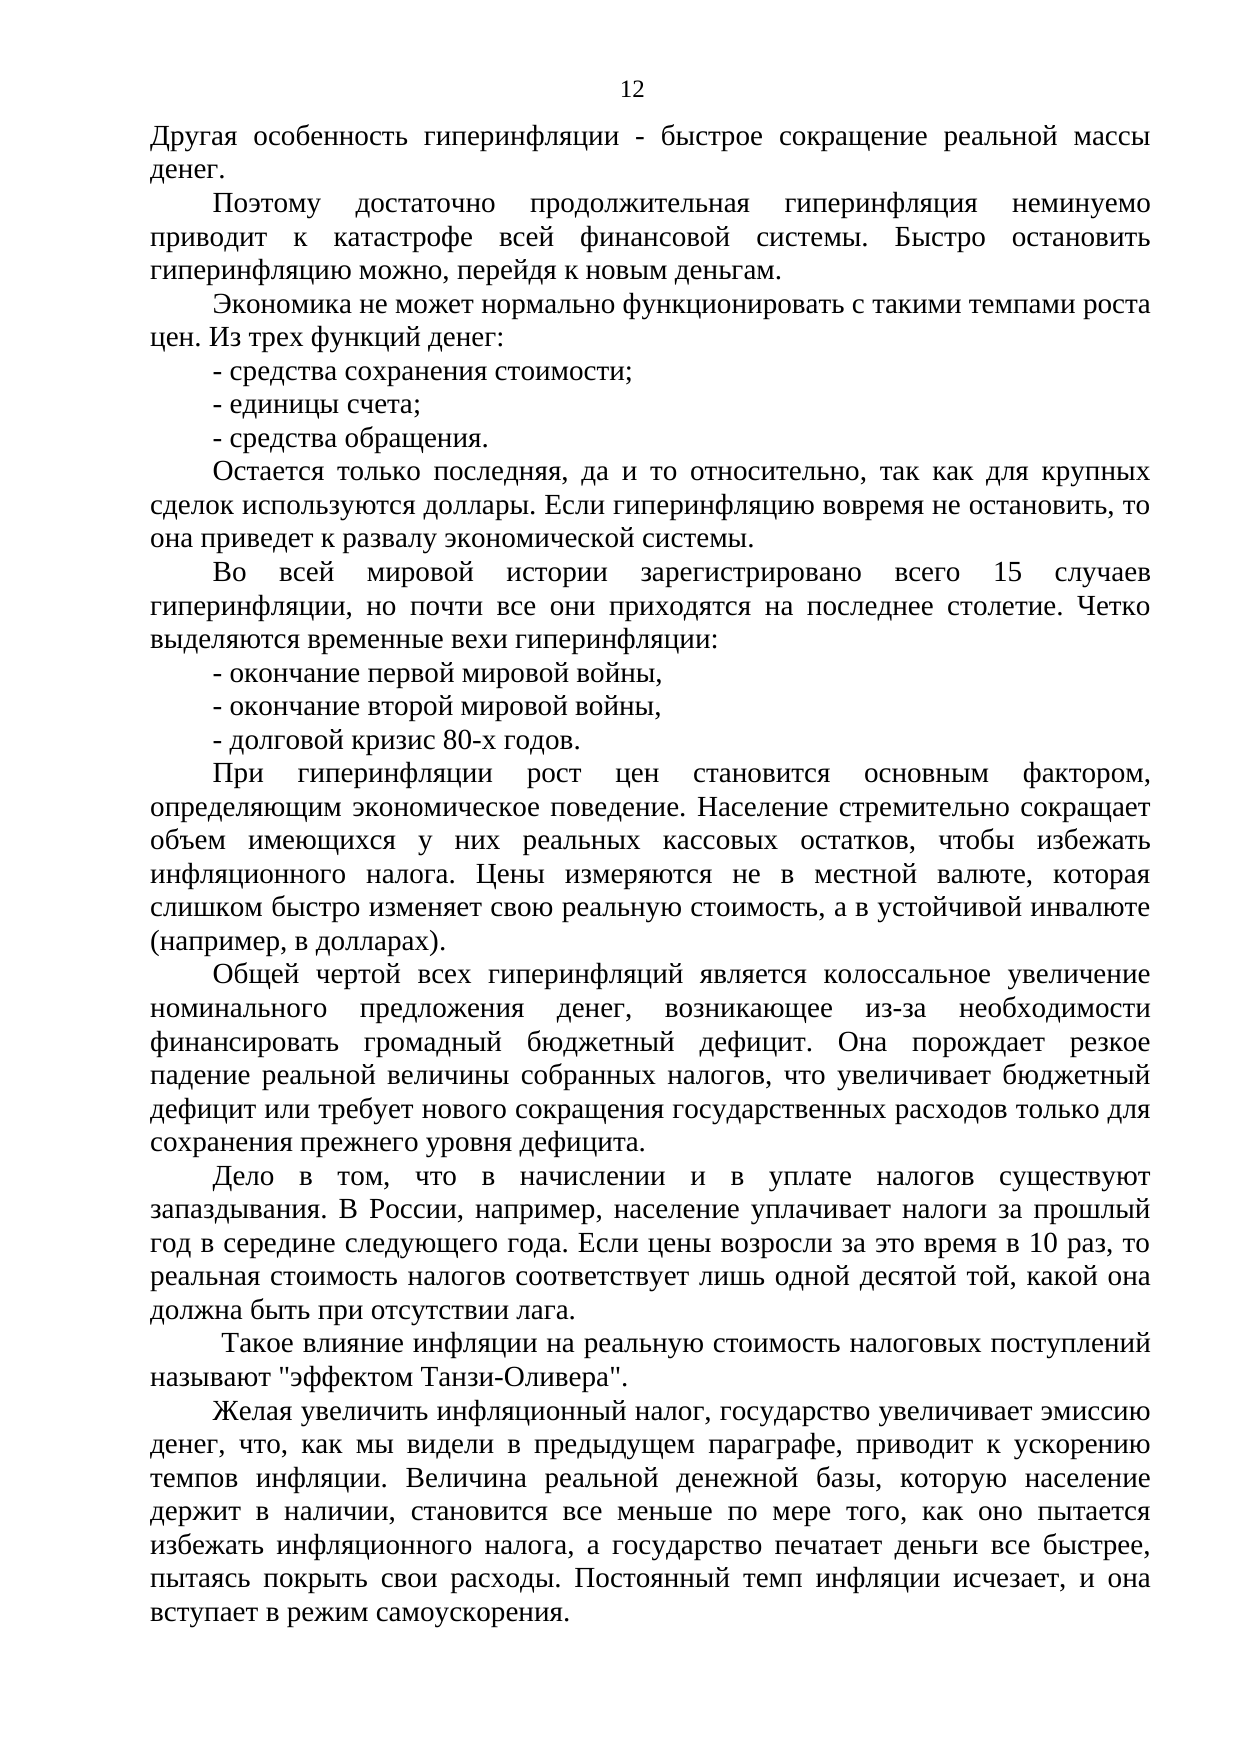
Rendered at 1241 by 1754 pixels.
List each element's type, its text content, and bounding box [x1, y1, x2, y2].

text Такое влияние инфляции на реальную стоимость налоговых поступлений называют "эффектом Танзи-Оливера". [150, 1326, 1152, 1393]
text - средства сохранения стоимости; [150, 353, 1152, 386]
text - долговой кризис 80-х годов. [150, 722, 1152, 755]
text Общей чертой всех гиперинфляций является колоссальное увеличение номинального предложения денег, возникающее из-за необходимости финансировать громадный бюджетный дефицит. Она порождает резкое падение реальной величины собранных налогов, что увеличивает бюджетный дефицит или требует нового сокращения государственных расходов только для сохранения прежнего уровня дефицита. [150, 957, 1152, 1158]
text Остается только последняя, да и то относительно, так как для крупных сделок используются доллары. Если гиперинфляцию вовремя не остановить, то она приведет к развалу экономической системы. [150, 453, 1152, 554]
text Поэтому достаточно продолжительная гиперинфляция неминуемо приводит к катастрофе всей финансовой системы. Быстро остановить гиперинфляцию можно, перейдя к новым деньгам. [150, 185, 1152, 286]
text Дело в том, что в начислении и в уплате налогов существуют запаздывания. В России, например, население уплачивает налоги за прошлый год в середине следующего года. Если цены возросли за это время в 10 раз, то реальная стоимость налогов соответствует лишь одной десятой той, какой она должна быть при отсутствии лага. [150, 1158, 1152, 1326]
text - единицы счета; [150, 386, 1152, 420]
text - окончание первой мировой войны, [150, 655, 1152, 688]
text При гиперинфляции рост цен становится основным фактором, определяющим экономическое поведение. Население стремительно сокращает объем имеющихся у них реальных кассовых остатков, чтобы избежать инфляционного налога. Цены измеряются не в местной валюте, которая слишком быстро изменяет свою реальную стоимость, а в устойчивой инвалюте (например, в долларах). [150, 755, 1152, 957]
text - окончание второй мировой войны, [150, 688, 1152, 722]
text - средства обращения. [150, 420, 1152, 453]
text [150, 118, 1152, 185]
text Желая увеличить инфляционный налог, государство увеличивает эмиссию денег, что, как мы видели в предыдущем параграфе, приводит к ускорению темпов инфляции. Величина реальной денежной базы, которую население держит в наличии, становится все меньше по мере того, как оно пытается избежать инфляционного налога, а государство печатает деньги все быстрее, пытаясь покрыть свои расходы. Постоянный темп инфляции исчезает, и она вступает в режим самоускорения. [150, 1393, 1152, 1627]
text Экономика не может нормально функционировать с такими темпами роста цен. Из трех функций денег: [150, 286, 1152, 353]
text Во всей мировой истории зарегистрировано всего 15 случаев гиперинфляции, но почти все они приходятся на последнее столетие. Четко выделяются временные вехи гиперинфляции: [150, 554, 1152, 655]
